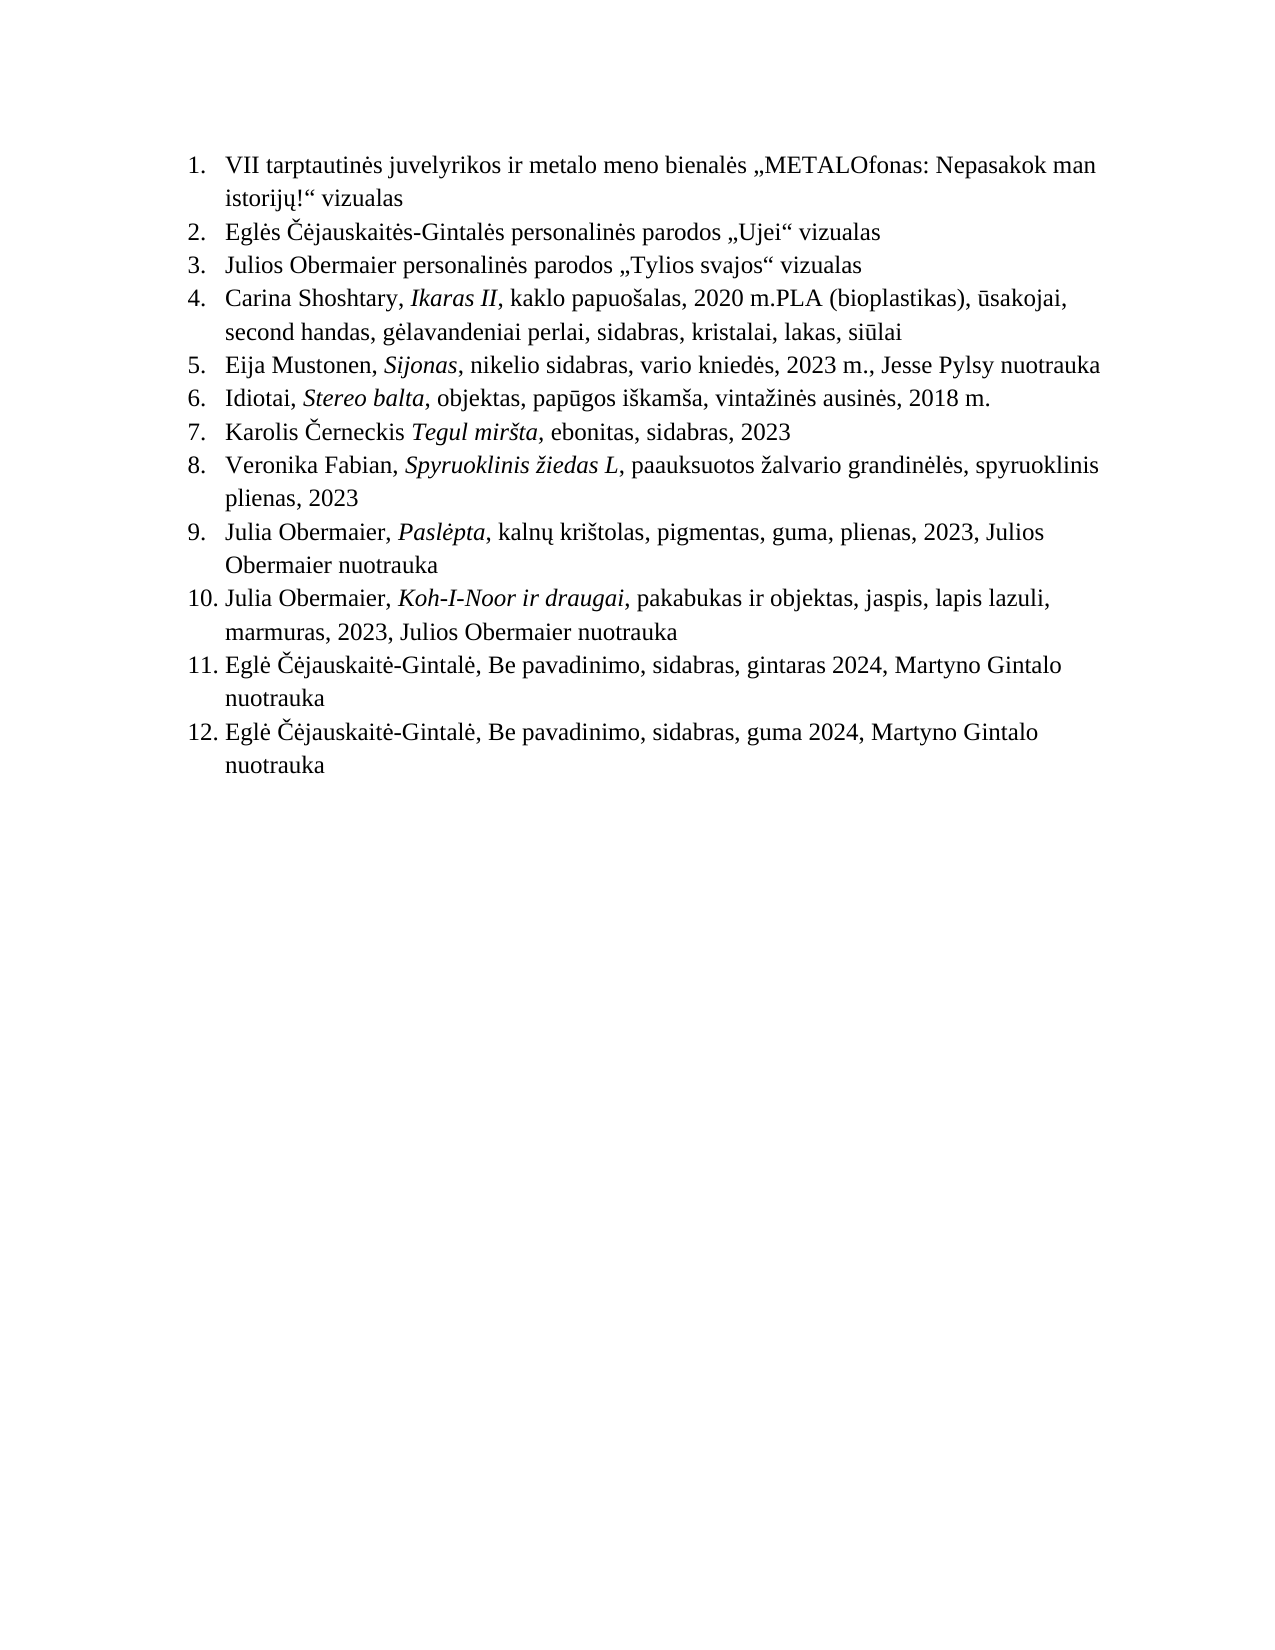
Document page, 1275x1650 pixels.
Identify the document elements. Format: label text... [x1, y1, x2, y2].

list Karolis Černeckis Tegul miršta, ebonitas, sidabras, 2023 [187, 417, 1125, 445]
list Veronika Fabian, Spyruoklinis žiedas L, paauksuotos žalvario grandinėlės, spyruoklinis plienas, 2023 [187, 450, 1125, 512]
list Eglė Čėjauskaitė-Gintalė, Be pavadinimo, sidabras, gintaras 2024, Martyno Gintalo nuotrauka [187, 650, 1125, 712]
list Eglės Čėjauskaitės-Gintalės personalinės parodos „Ujei“ vizualas [187, 217, 1125, 245]
list Carina Shoshtary, Ikaras II, kaklo papuošalas, 2020 m. PLA (bioplastikas), ūsakojai, second handas, gėlavandeniai perlai, sidabras, kristalai, lakas, siūlai [187, 283, 1125, 345]
list Idiotai, Stereo balta, objektas, papūgos iškamša, vintažinės ausinės, 2018 m. [187, 383, 1125, 412]
list Julia Obermaier, Koh-I-Noor ir draugai, pakabukas ir objektas, jaspis, lapis lazuli, marmuras, 2023, Julios Obermaier nuotrauka [187, 583, 1125, 645]
list Julios Obermaier personalinės parodos „Tylios svajos“ vizualas [187, 250, 1125, 279]
list Eija Mustonen, Sijonas, nikelio sidabras, vario kniedės, 2023 m., Jesse Pylsy nuotrauka [187, 350, 1125, 379]
list VII tarptautinės juvelyrikos ir metalo meno bienalės „METALOfonas: Nepasakok man istorijų!“ vizualas [187, 150, 1125, 212]
list Julia Obermaier, Paslėpta, kalnų krištolas, pigmentas, guma, plienas, 2023, Julios Obermaier nuotrauka [187, 517, 1125, 579]
list Eglė Čėjauskaitė-Gintalė, Be pavadinimo, sidabras, guma 2024, Martyno Gintalo nuotrauka [187, 717, 1125, 779]
